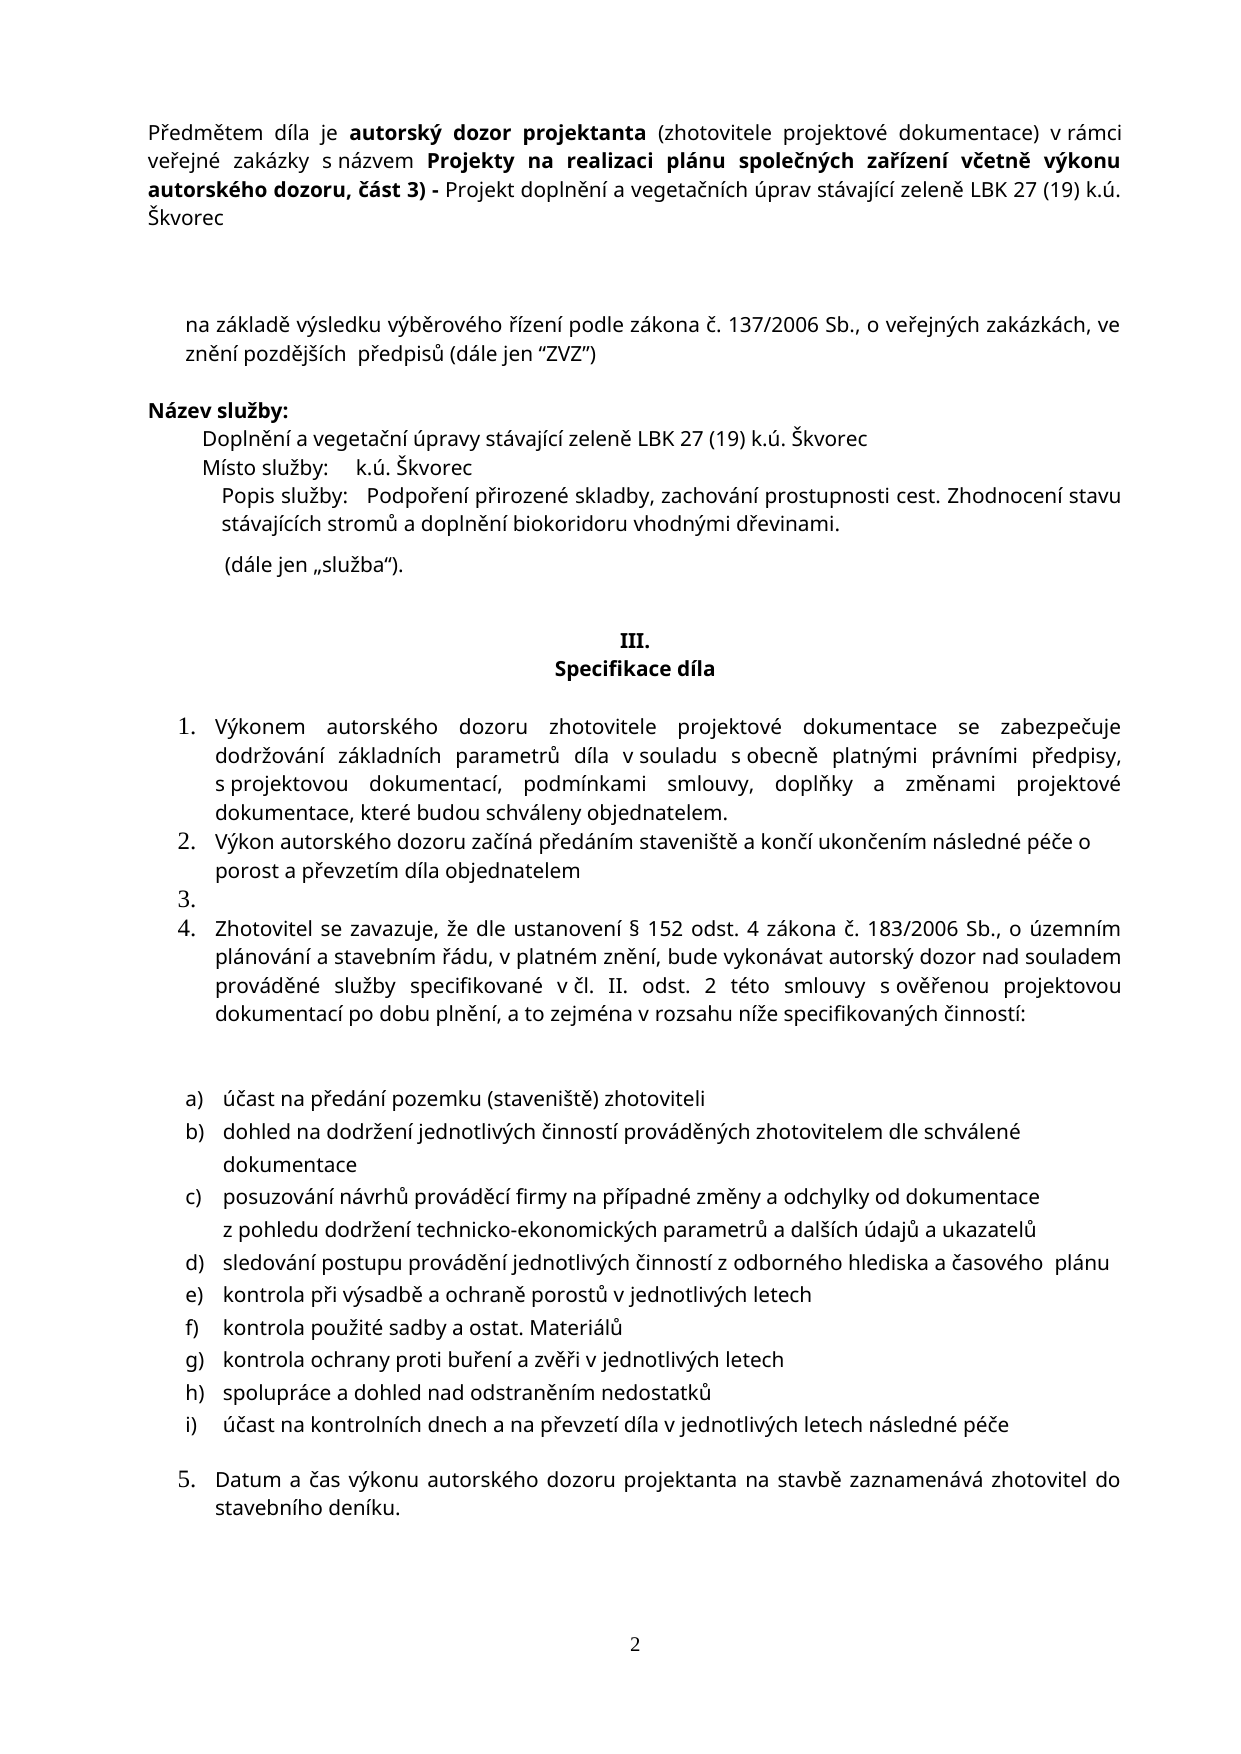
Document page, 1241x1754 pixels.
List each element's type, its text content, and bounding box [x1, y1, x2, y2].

text Popis služby: Podpoření přirozené skladby, zachování prostupnosti cest. Zhodnocení stavu stávajících stromů a doplnění biokoridoru vhodnými dřevinami. [221, 481, 1122, 538]
list Datum a čas výkonu autorského dozoru projektanta na stavbě zaznamenává zhotovitel do stavebního deníku. [177, 1464, 1122, 1522]
text Předmětem díla je autorský dozor projektanta (zhotovitele projektové dokumentace) v rámci veřejné zakázky s názvem Projekty na realizaci plánu společných zařízení včetně výkonu autorského dozoru, část 3) - Projekt doplnění a vegetačních úprav stávající zeleně LBK 27 (19) k.ú. Škvorec [148, 118, 1122, 232]
text Doplnění a vegetační úpravy stávající zeleně LBK 27 (19) k.ú. Škvorec [148, 424, 1122, 453]
list (dále jen „služba“). [224, 550, 1122, 579]
list spolupráce a dohled nad odstraněním nedostatků [185, 1378, 1122, 1406]
list dohled na dodržení jednotlivých činností prováděných zhotovitelem dle schválené dokumentace [185, 1117, 1122, 1178]
list účast na předání pozemku (staveniště) zhotoviteli [185, 1084, 1122, 1113]
list kontrola použité sadby a ostat. Materiálů [185, 1313, 1122, 1341]
list účast na kontrolních dnech a na převzetí díla v jednotlivých letech následné péče [185, 1411, 1122, 1439]
text III. [148, 626, 1122, 654]
list Zhotovitel se zavazuje, že dle ustanovení § 152 odst. 4 zákona č. 183/2006 Sb., o územním plánování a stavebním řádu, v platném znění, bude vykonávat autorský dozor nad souladem prováděné služby specifikované v čl. II. odst. 2 této smlouvy s ověřenou projektovou dokumentací po dobu plnění, a to zejména v rozsahu níže specifikovaných činností: [177, 913, 1122, 1028]
text Specifikace díla [148, 654, 1122, 683]
list kontrola při výsadbě a ochraně porostů v jednotlivých letech [185, 1280, 1122, 1309]
list posuzování návrhů prováděcí firmy na případné změny a odchylky od dokumentace z pohledu dodržení technicko-ekonomických parametrů a dalších údajů a ukazatelů [185, 1182, 1122, 1243]
text Název služby: [148, 396, 1122, 424]
list Výkon autorského dozoru začíná předáním staveniště a končí ukončením následné péče o porost a převzetím díla objednatelem [177, 826, 1122, 884]
list kontrola ochrany proti buření a zvěři v jednotlivých letech [185, 1345, 1122, 1374]
list Výkonem autorského dozoru zhotovitele projektové dokumentace se zabezpečuje dodržování základních parametrů díla v souladu s obecně platnými právními předpisy, s projektovou dokumentací, podmínkami smlouvy, doplňky a změnami projektové dokumentace, které budou schváleny objednatelem. [177, 711, 1122, 826]
text na základě výsledku výběrového řízení podle zákona č. 137/2006 Sb., o veřejných zakázkách, ve znění pozdějších předpisů (dále jen “ZVZ”) [185, 309, 1122, 367]
text Místo služby: k.ú. Škvorec [148, 453, 1122, 481]
list sledování postupu provádění jednotlivých činností z odborného hlediska a časového plánu [185, 1248, 1122, 1276]
